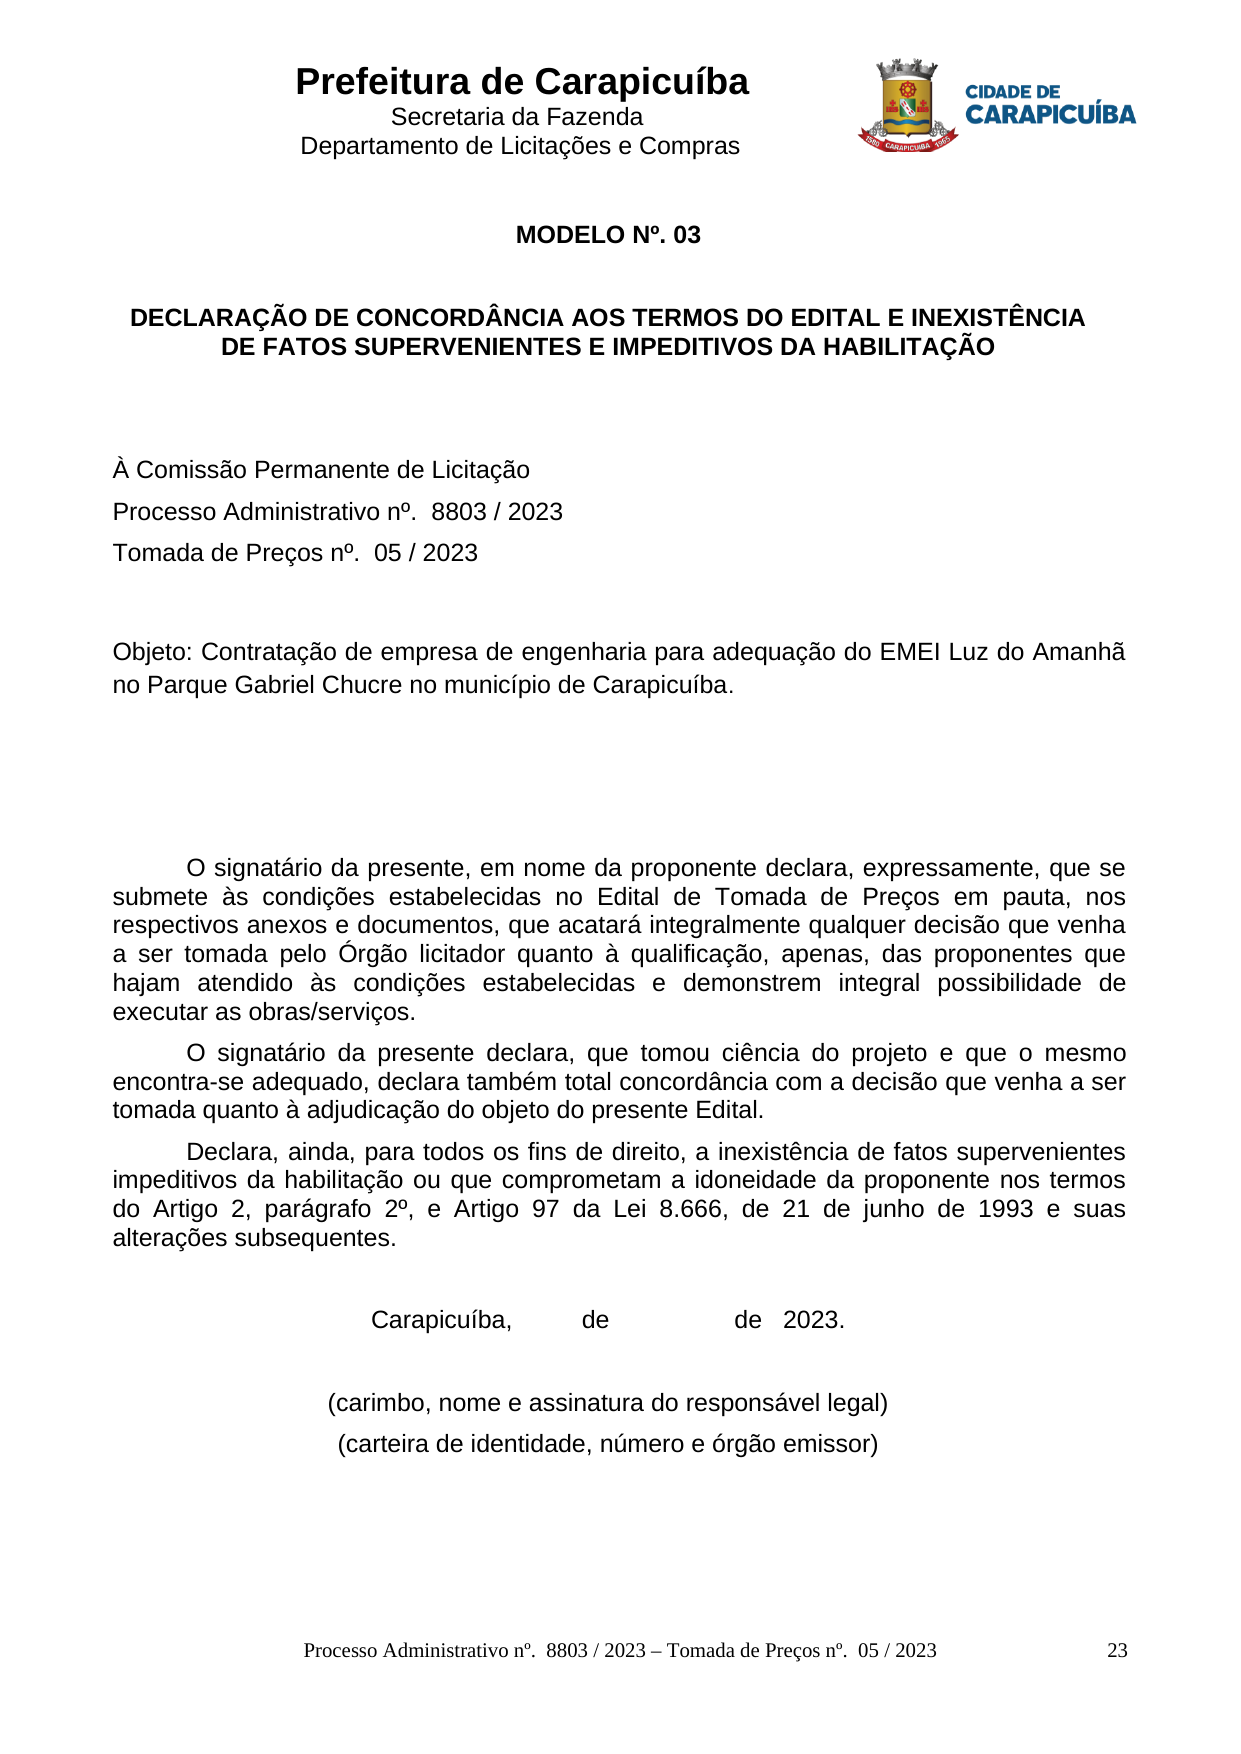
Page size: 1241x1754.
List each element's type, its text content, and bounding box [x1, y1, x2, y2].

text (carteira de identidade, número e órgão emissor) [112, 1429, 1104, 1458]
text (carimbo, nome e assinatura do responsável legal) [112, 1388, 1104, 1416]
text O signatário da presente declara, que tomou ciência do projeto e que o mesmo encontra-se adequado, declara também total concordância com a decisão que venha a ser tomada quanto à adjudicação do objeto do presente Edital. [112, 1038, 1128, 1124]
text Declara, ainda, para todos os fins de direito, a inexistência de fatos supervenientes impeditivos da habilitação ou que comprometam a idoneidade da proponente nos termos do Artigo 2, parágrafo 2º, e Artigo 97 da Lei 8.666, de 21 de junho de 1993 e suas alterações subsequentes. [112, 1136, 1128, 1251]
text À Comissão Permanente de Licitação [112, 455, 1104, 484]
picture [857, 57, 1139, 152]
text Carapicuíba, de de 2023. [112, 1305, 1104, 1334]
text Tomada de Preços nº. 05 / 2023 [112, 538, 1104, 567]
text Processo Administrativo nº. 8803 / 2023 [112, 497, 1104, 525]
text DECLARAÇÃO DE CONCORDÂNCIA AOS TERMOS DO EDITAL E INEXISTÊNCIA DE FATOS SUPERVENIENTES E IMPEDITIVOS DA HABILITAÇÃO [112, 303, 1104, 360]
text MODELO Nº. 03 [112, 220, 1104, 249]
text O signatário da presente, em nome da proponente declara, expressamente, que se submete às condições estabelecidas no Edital de Tomada de Preços em pauta, nos respectivos anexos e documentos, que acatará integralmente qualquer decisão que venha a ser tomada pelo Órgão licitador quanto à qualificação, apenas, das proponentes que hajam atendido às condições estabelecidas e demonstrem integral possibilidade de executar as obras/serviços. [112, 853, 1128, 1025]
text Objeto: Contratação de empresa de engenharia para adequação do EMEI Luz do Amanhã no Parque Gabriel Chucre no município de Carapicuíba. [112, 637, 1128, 698]
